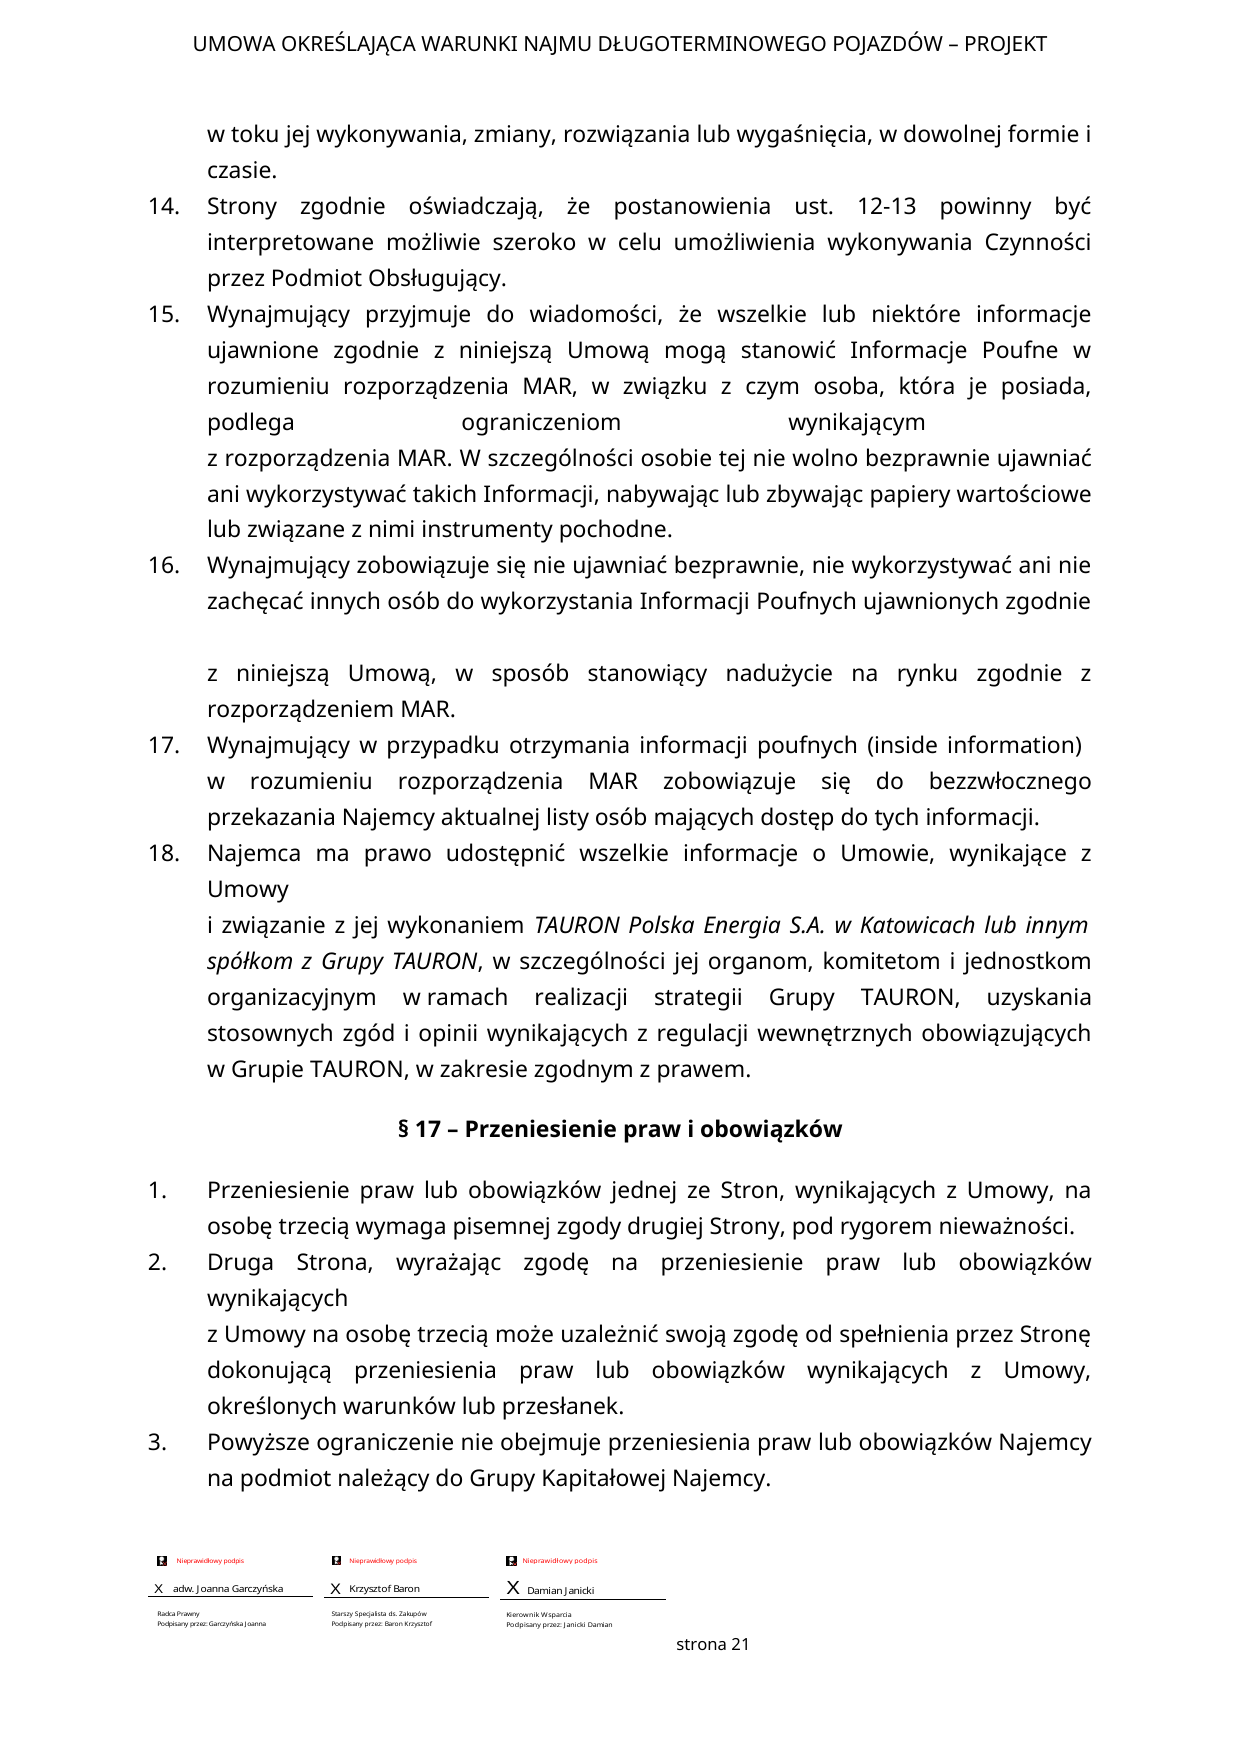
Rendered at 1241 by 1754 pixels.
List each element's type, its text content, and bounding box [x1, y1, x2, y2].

list Wynajmujący przyjmuje do wiadomości, że wszelkie lub niektóre informacje ujawnione zgodnie z niniejszą Umową mogą stanowić Informacje Poufne w rozumieniu rozporządzenia MAR, w związku z czym osoba, która je posiada, podlega ograniczeniom wynikającym z rozporządzenia MAR. W szczególności osobie tej nie wolno bezprawnie ujawniać ani wykorzystywać takich Informacji, nabywając lub zbywając papiery wartościowe lub związane z nimi instrumenty pochodne. [148, 298, 1092, 545]
list Strony zgodnie oświadczają, że postanowienia ust. 12-13 powinny być interpretowane możliwie szeroko w celu umożliwienia wykonywania Czynności przez Podmiot Obsługujący. [148, 190, 1092, 293]
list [148, 118, 1092, 185]
list Wynajmujący zobowiązuje się nie ujawniać bezprawnie, nie wykorzystywać ani nie zachęcać innych osób do wykorzystania Informacji Poufnych ujawnionych zgodnie z niniejszą Umową, w sposób stanowiący nadużycie na rynku zgodnie z rozporządzeniem MAR. [148, 549, 1092, 724]
subtitle § 17 – Przeniesienie praw i obowiązków [148, 1113, 1092, 1145]
list Przeniesienie praw lub obowiązków jednej ze Stron, wynikających z Umowy, na osobę trzecią wymaga pisemnej zgody drugiej Strony, pod rygorem nieważności. [148, 1174, 1092, 1242]
list Druga Strona, wyrażając zgodę na przeniesienie praw lub obowiązków wynikających z Umowy na osobę trzecią może uzależnić swoją zgodę od spełnienia przez Stronę dokonującą przeniesienia praw lub obowiązków wynikających z Umowy, określonych warunków lub przesłanek. [148, 1246, 1092, 1421]
list Powyższe ograniczenie nie obejmuje przeniesienia praw lub obowiązków Najemcy na podmiot należący do Grupy Kapitałowej Najemcy. [148, 1426, 1092, 1493]
list Najemca ma prawo udostępnić wszelkie informacje o Umowie, wynikające z Umowy i związanie z jej wykonaniem TAURON Polska Energia S.A. w Katowicach lub innym spółkom z Grupy TAURON, w szczególności jej organom, komitetom i jednostkom organizacyjnym w ramach realizacji strategii Grupy TAURON, uzyskania stosownych zgód i opinii wynikających z regulacji wewnętrznych obowiązujących w Grupie TAURON, w zakresie zgodnym z prawem. [148, 837, 1092, 1084]
list Wynajmujący w przypadku otrzymania informacji poufnych (inside information) w rozumieniu rozporządzenia MAR zobowiązuje się do bezzwłocznego przekazania Najemcy aktualnej listy osób mających dostęp do tych informacji. [148, 729, 1092, 832]
